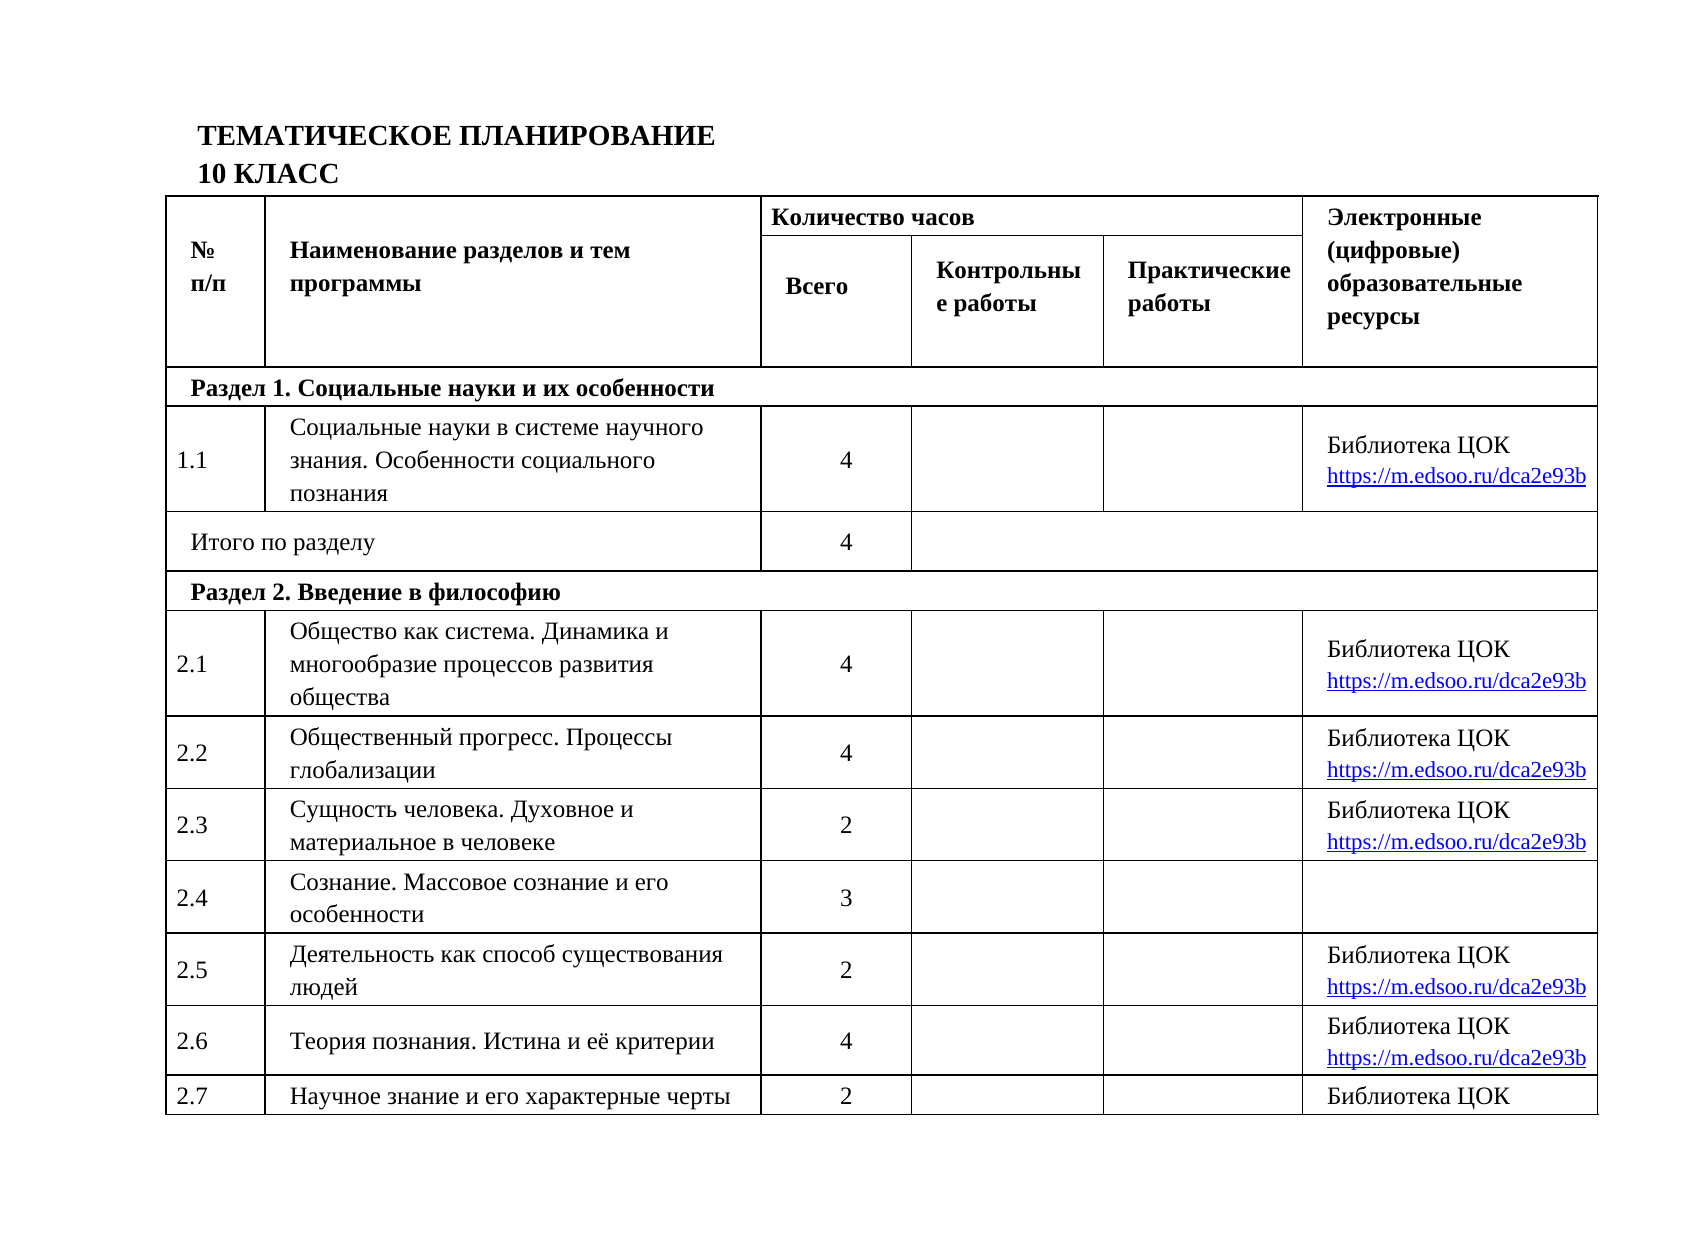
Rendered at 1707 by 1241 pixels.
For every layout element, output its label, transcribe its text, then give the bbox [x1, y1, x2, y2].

table_cell 2.1 [167, 611, 264, 715]
table_cell [1104, 611, 1302, 715]
table_cell Деятельность как способ существования людей [266, 934, 760, 1004]
table_cell [912, 861, 1103, 932]
table_cell Сущность человека. Духовное и материальное в человеке [266, 789, 760, 860]
table_cell 2 [762, 789, 911, 860]
table_header Электронные (цифровые) образовательные ресурсы [1303, 197, 1597, 366]
table_cell Практические работы [1104, 236, 1302, 366]
table_cell [912, 717, 1103, 787]
table_cell 4 [762, 611, 911, 715]
table_cell [1104, 789, 1302, 860]
table_cell Библиотека ЦОК https://m.edsoo.ru/dca2e93b [1303, 934, 1597, 1004]
table_cell [912, 512, 1597, 570]
table_cell Общественный прогресс. Процессы глобализации [266, 717, 760, 787]
table_cell [912, 407, 1103, 511]
table_cell Социальные науки в системе научного знания. Особенности социального познания [266, 407, 760, 511]
table_cell [912, 934, 1103, 1004]
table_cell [1303, 1076, 1597, 1113]
table_cell [1104, 717, 1302, 787]
table_header № п/п [167, 197, 264, 366]
table_cell Итого по разделу [167, 512, 760, 570]
table_cell [1303, 861, 1597, 932]
table_cell Сознание. Массовое сознание и его особенности [266, 861, 760, 932]
table_cell 4 [762, 1006, 911, 1074]
table_cell [1104, 407, 1302, 511]
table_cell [266, 1076, 760, 1113]
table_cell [1303, 1006, 1597, 1074]
table_cell Раздел 1. Социальные науки и их особенности [167, 368, 1597, 405]
table_cell [1104, 861, 1302, 932]
table_cell 1.1 [167, 407, 264, 511]
table_cell [912, 1076, 1103, 1113]
table_cell [912, 789, 1103, 860]
table_header Наименование разделов и тем программы [266, 197, 760, 366]
table_cell [1104, 934, 1302, 1004]
table_cell Теория познания. Истина и её критерии [266, 1006, 760, 1074]
table_cell 2 [762, 1076, 911, 1113]
table_header Количество часов [762, 197, 1302, 234]
table_cell [912, 1006, 1103, 1074]
table_cell Общество как система. Динамика и многообразие процессов развития общества [266, 611, 760, 715]
table_cell [1104, 1006, 1302, 1074]
table_cell 2.5 [167, 934, 264, 1004]
table_cell 2.7 [167, 1076, 264, 1113]
table_cell Всего [762, 236, 911, 366]
table_cell 2.3 [167, 789, 264, 860]
table_cell 3 [762, 861, 911, 932]
table_cell Библиотека ЦОК https://m.edsoo.ru/dca2e93b [1303, 717, 1597, 787]
table_cell 2 [762, 934, 911, 1004]
table_cell 4 [762, 717, 911, 787]
table_cell Библиотека ЦОК https://m.edsoo.ru/dca2e93b [1303, 611, 1597, 715]
table_cell 4 [762, 407, 911, 511]
table_cell 2.2 [167, 717, 264, 787]
table_cell 4 [762, 512, 911, 570]
table_cell Библиотека ЦОК https://m.edsoo.ru/dca2e93b [1303, 407, 1597, 511]
text 10 КЛАСС [190, 157, 1618, 190]
text ТЕМАТИЧЕСКОЕ ПЛАНИРОВАНИЕ [190, 118, 1618, 152]
table_cell Контрольные работы [912, 236, 1103, 366]
table_cell [1104, 1076, 1302, 1113]
table_cell 2.6 [167, 1006, 264, 1074]
table_cell [912, 611, 1103, 715]
table_cell Раздел 2. Введение в философию [167, 572, 1597, 609]
table_cell 2.4 [167, 861, 264, 932]
table_cell Библиотека ЦОК https://m.edsoo.ru/dca2e93b [1303, 789, 1597, 860]
